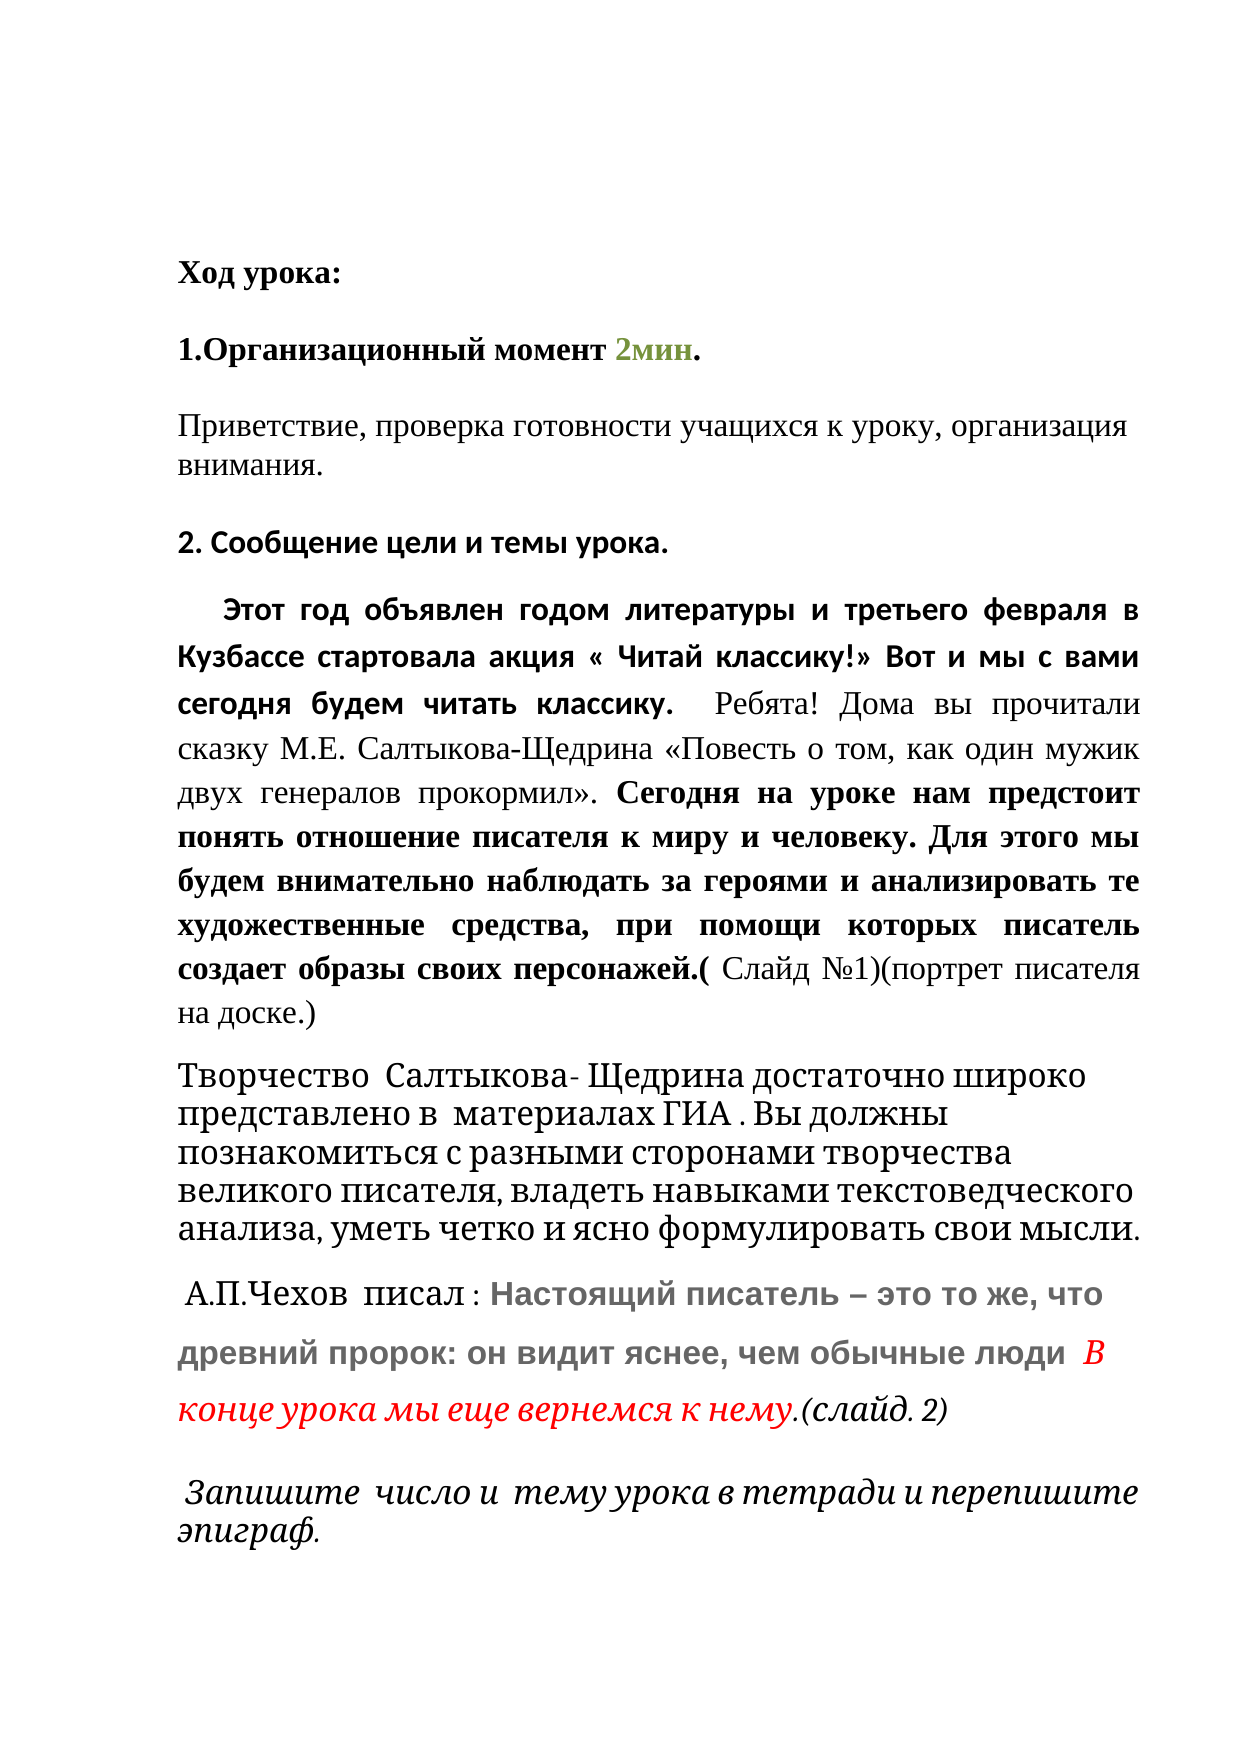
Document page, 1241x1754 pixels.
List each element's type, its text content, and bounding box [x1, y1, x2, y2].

text 1.Организационный момент 2мин. [177, 329, 1152, 367]
text Этот год объявлен годом литературы и третьего февраля в Кузбассе стартовала акция « Читай классику!» Вот и мы с вами сегодня будем читать классику. Ребята! Дома вы прочитали сказку М.Е. Салтыкова-Щедрина «Повесть о том, как один мужик двух генералов прокормил». Сегодня на уроке нам предстоит понять отношение писателя к миру и человеку. Для этого мы будем внимательно наблюдать за героями и анализировать те художественные средства, при помощи которых писатель создает образы своих персонажей.( Слайд №1)(портрет писателя на доске.) [177, 588, 1141, 1031]
text 2. Сообщение цели и темы урока. [177, 521, 1141, 561]
text Творчество Салтыкова- Щедрина достаточно широко представлено в материалах ГИА . Вы должны познакомиться с разными сторонами творчества великого писателя, владеть навыками текстоведческого анализа, уметь четко и ясно формулировать свои мысли. [177, 1057, 1152, 1249]
text Ход урока: [177, 252, 1152, 291]
text Запишите число и тему урока в тетради и перепишите эпиграф. [177, 1474, 1152, 1551]
text А.П.Чехов писал : Настоящий писатель – это то же, что древний пророк: он видит яснее, чем обычные люди В конце урока мы еще вернемся к нему.(слайд. 2) [177, 1274, 1152, 1430]
text Приветствие, проверка готовности учащихся к уроку, организация внимания. [177, 406, 1152, 482]
